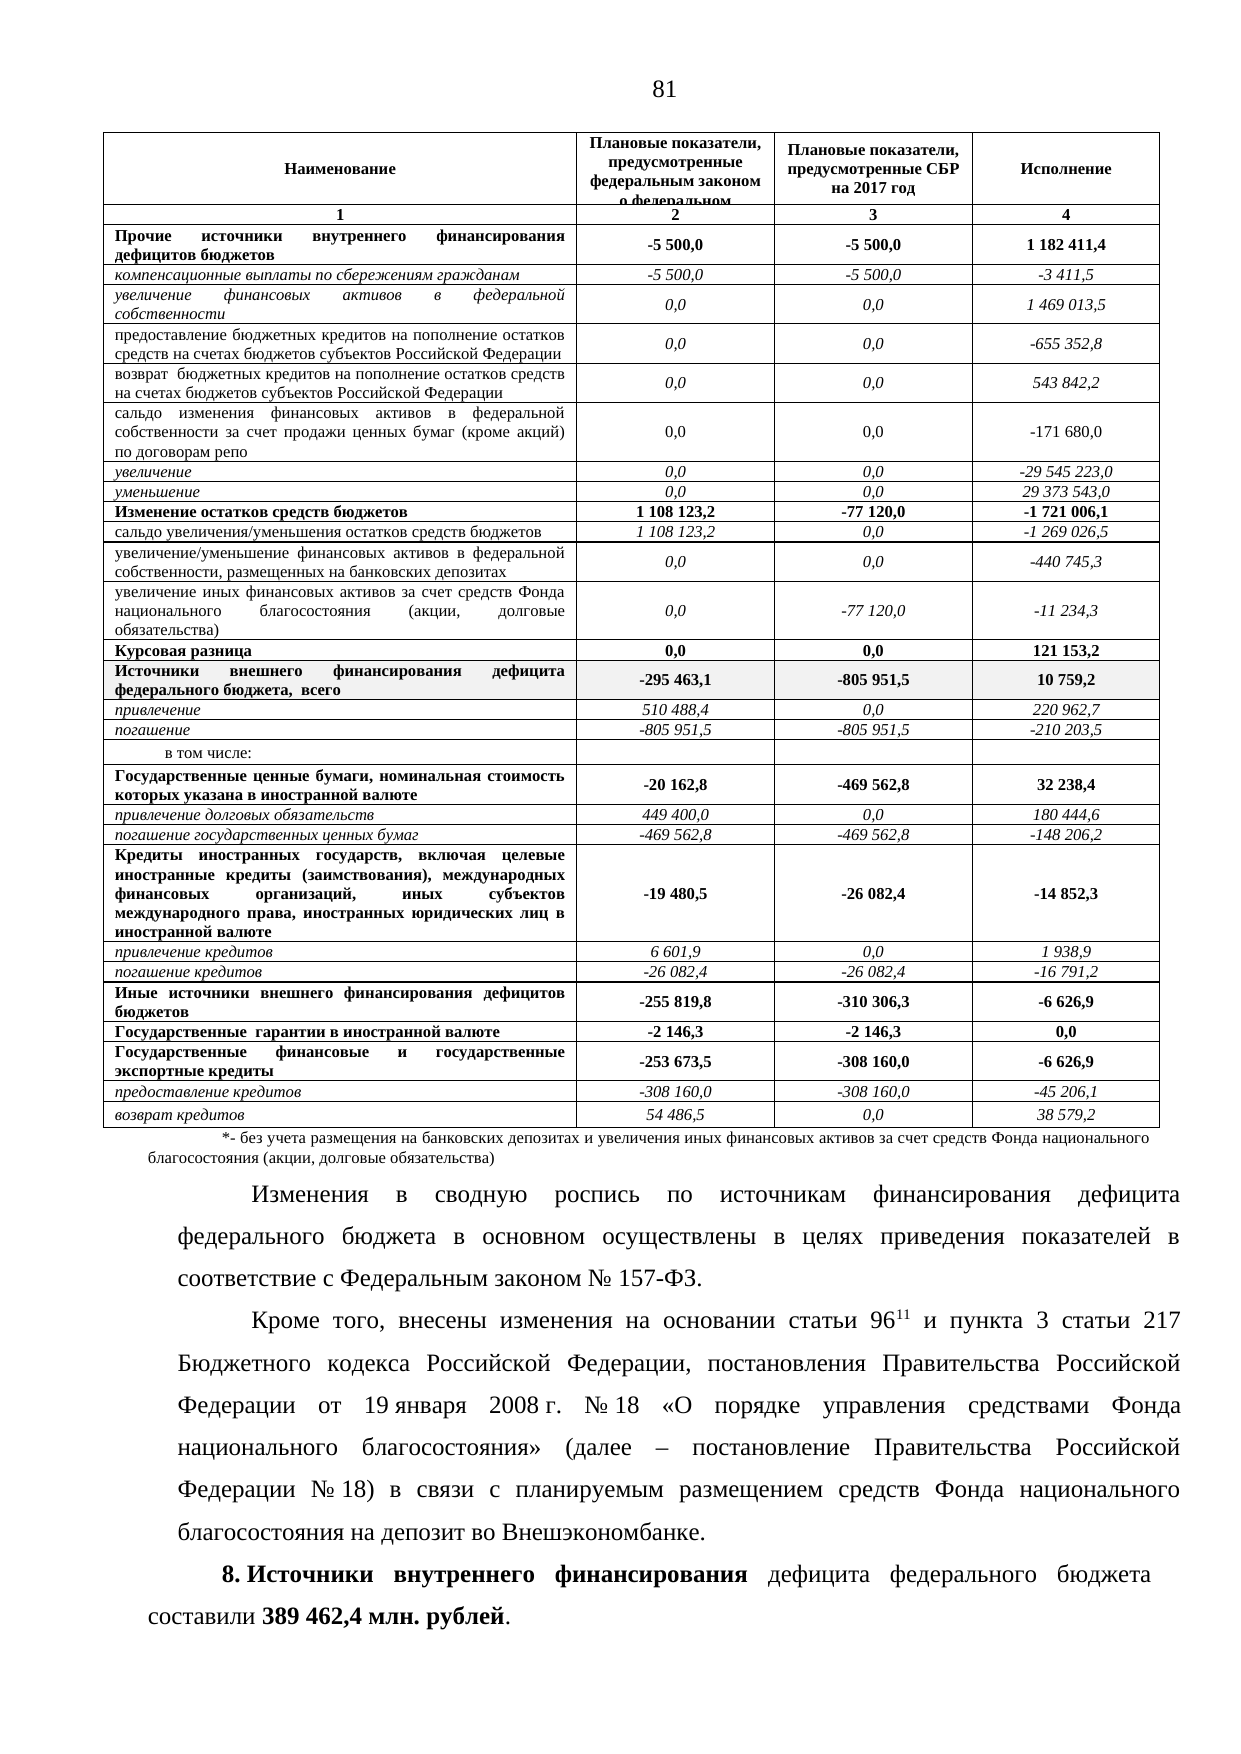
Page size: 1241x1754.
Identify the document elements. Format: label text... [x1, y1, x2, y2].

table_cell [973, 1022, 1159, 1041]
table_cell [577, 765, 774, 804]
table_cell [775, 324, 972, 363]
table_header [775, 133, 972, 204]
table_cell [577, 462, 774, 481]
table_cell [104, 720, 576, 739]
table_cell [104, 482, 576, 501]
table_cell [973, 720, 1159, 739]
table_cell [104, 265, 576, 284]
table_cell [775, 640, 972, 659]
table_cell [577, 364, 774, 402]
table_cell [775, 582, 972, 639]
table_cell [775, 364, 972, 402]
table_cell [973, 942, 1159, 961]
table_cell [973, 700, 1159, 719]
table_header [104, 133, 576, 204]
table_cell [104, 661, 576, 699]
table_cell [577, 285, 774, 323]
text Изменения в сводную роспись по источникам финансирования дефицита федерального бюджета в основном осуществлены в целях приведения показателей в соответствие с Федеральным законом № 157-ФЗ. [177, 1179, 1181, 1292]
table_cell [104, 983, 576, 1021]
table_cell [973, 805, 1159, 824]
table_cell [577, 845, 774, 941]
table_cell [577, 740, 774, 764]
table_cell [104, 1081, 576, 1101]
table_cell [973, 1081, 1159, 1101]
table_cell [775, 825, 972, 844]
text Кроме того, внесены изменения на основании статьи 9611 и пункта 3 статьи 217 Бюджетного кодекса Российской Федерации, постановления Правительства Российской Федерации от 19 января 2008 г. № 18 «О порядке управления средствами Фонда национального благосостояния» (далее – постановление Правительства Российской Федерации № 18) в связи с планируемым размещением средств Фонда национального благосостояния на депозит во Внешэкономбанке. [177, 1306, 1181, 1545]
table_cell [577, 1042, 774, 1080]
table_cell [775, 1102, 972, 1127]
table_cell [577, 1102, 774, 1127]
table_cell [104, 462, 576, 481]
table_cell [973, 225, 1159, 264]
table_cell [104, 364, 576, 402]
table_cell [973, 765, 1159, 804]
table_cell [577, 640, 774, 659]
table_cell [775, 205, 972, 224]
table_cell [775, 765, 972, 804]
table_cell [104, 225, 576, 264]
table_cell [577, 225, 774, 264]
text 8. Источники внутреннего финансирования дефицита федерального бюджета составили 389 462,4 млн. рублей. [148, 1559, 1152, 1630]
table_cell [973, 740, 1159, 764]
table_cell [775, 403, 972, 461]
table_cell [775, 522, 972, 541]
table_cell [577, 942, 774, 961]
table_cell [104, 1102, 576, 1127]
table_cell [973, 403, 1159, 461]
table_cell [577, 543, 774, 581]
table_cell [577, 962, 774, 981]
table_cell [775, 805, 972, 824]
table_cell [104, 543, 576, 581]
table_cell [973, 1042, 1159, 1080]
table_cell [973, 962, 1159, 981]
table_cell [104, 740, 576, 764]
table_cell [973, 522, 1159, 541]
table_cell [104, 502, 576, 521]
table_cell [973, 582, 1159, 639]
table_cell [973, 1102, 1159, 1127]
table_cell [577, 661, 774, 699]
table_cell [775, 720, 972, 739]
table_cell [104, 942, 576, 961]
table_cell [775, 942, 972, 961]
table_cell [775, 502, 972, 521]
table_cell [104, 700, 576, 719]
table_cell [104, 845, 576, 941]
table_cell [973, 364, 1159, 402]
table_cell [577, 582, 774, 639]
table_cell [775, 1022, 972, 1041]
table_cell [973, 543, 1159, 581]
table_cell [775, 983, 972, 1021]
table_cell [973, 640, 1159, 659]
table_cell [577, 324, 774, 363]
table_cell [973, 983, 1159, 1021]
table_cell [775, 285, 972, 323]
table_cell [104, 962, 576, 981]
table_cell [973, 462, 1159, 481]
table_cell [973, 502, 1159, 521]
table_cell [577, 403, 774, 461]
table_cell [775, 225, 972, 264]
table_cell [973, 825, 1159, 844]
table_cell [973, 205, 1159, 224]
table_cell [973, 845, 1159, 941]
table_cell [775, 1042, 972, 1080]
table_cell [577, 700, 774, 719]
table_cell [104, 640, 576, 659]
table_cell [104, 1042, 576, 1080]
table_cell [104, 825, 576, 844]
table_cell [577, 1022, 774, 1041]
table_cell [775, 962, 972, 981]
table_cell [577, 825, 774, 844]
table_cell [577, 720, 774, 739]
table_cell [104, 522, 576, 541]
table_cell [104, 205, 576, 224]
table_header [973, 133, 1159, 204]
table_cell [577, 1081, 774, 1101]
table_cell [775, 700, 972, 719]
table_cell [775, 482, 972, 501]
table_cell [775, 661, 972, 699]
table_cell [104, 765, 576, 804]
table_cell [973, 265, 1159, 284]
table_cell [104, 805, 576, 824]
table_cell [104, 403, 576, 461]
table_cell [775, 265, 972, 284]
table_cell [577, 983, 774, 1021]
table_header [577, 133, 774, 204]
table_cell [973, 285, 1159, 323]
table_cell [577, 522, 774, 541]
text *- без учета размещения на банковских депозитах и увеличения иных финансовых активов за счет средств Фонда национального благосостояния (акции, долговые обязательства) [148, 1128, 1152, 1167]
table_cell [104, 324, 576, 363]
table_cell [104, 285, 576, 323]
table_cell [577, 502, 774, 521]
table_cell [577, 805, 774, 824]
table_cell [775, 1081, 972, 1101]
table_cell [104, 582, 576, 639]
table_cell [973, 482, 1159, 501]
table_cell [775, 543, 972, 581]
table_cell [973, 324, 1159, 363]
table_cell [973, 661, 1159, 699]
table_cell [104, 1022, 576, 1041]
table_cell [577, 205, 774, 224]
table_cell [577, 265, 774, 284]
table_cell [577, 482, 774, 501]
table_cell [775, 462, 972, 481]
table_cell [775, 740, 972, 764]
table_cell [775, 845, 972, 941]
